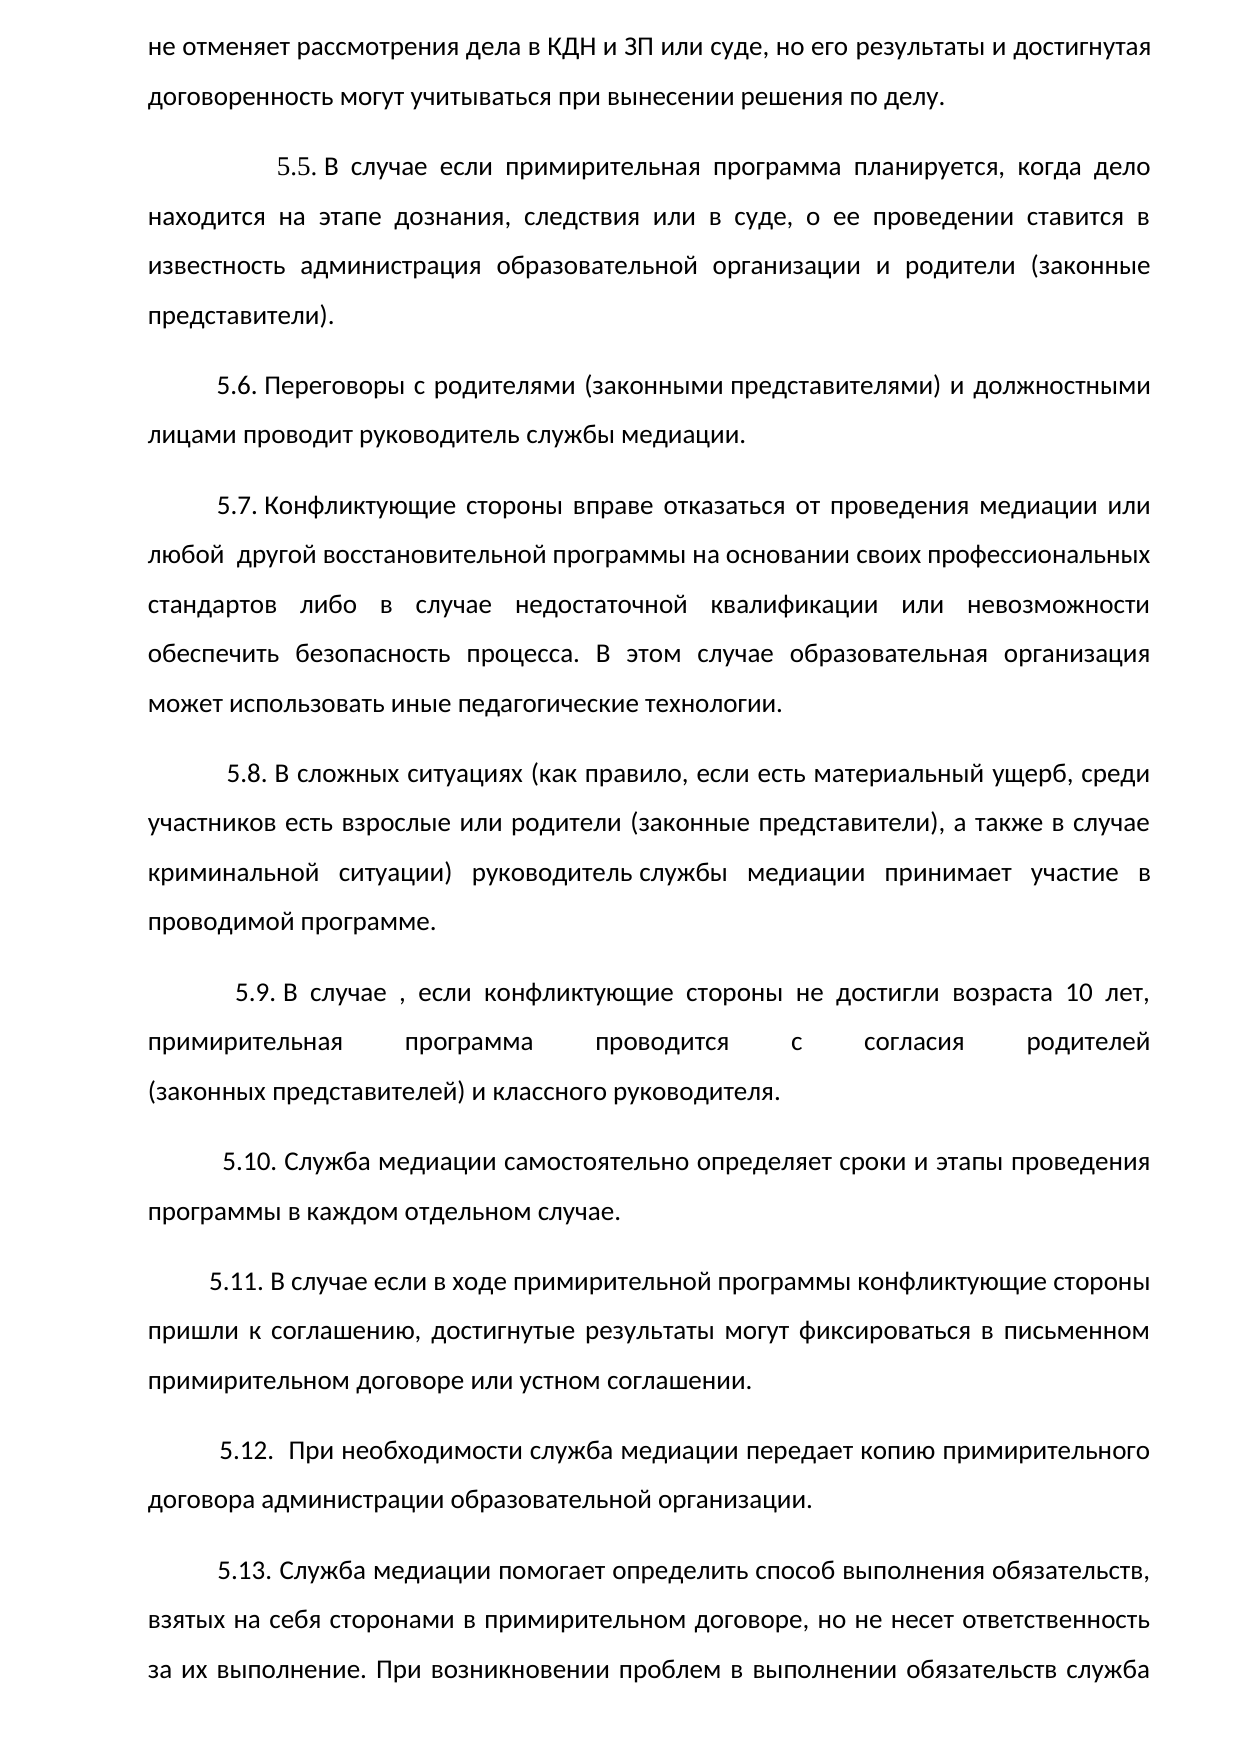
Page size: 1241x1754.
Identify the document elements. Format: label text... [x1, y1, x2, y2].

text 5.5. В случае если примирительная программа планируется, когда дело находится на этапе дознания, следствия или в суде, о ее проведении ставится в известность администрация образовательной организации и родители (законные представители). [148, 149, 1152, 331]
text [148, 29, 1152, 112]
text 5.12. При необходимости служба медиации передает копию примирительного договора администрации образовательной организации. [148, 1433, 1152, 1516]
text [148, 1553, 1152, 1685]
text 5.6. Переговоры с родителями (законными представителями) и должностными лицами проводит руководитель службы медиации. [148, 368, 1152, 451]
text 5.9. В случае , если конфликтующие стороны не достигли возраста 10 лет, примирительная программа проводится с согласия родителей (законных представителей) и классного руководителя. [148, 975, 1152, 1107]
text 5.10. Служба медиации самостоятельно определяет сроки и этапы проведения программы в каждом отдельном случае. [148, 1144, 1152, 1227]
text 5.11. В случае если в ходе примирительной программы конфликтующие стороны пришли к соглашению, достигнутые результаты могут фиксироваться в письменном примирительном договоре или устном соглашении. [148, 1264, 1152, 1396]
text 5.7. Конфликтующие стороны вправе отказаться от проведения медиации или любой другой восстановительной программы на основании своих профессиональных стандартов либо в случае недостаточной квалификации или невозможности обеспечить безопасность процесса. В этом случае образовательная организация может использовать иные педагогические технологии. [148, 488, 1152, 719]
text 5.8. В сложных ситуациях (как правило, если есть материальный ущерб, среди участников есть взрослые или родители (законные представители), а также в случае криминальной ситуации) руководитель службы медиации принимает участие в проводимой программе. [148, 756, 1152, 938]
